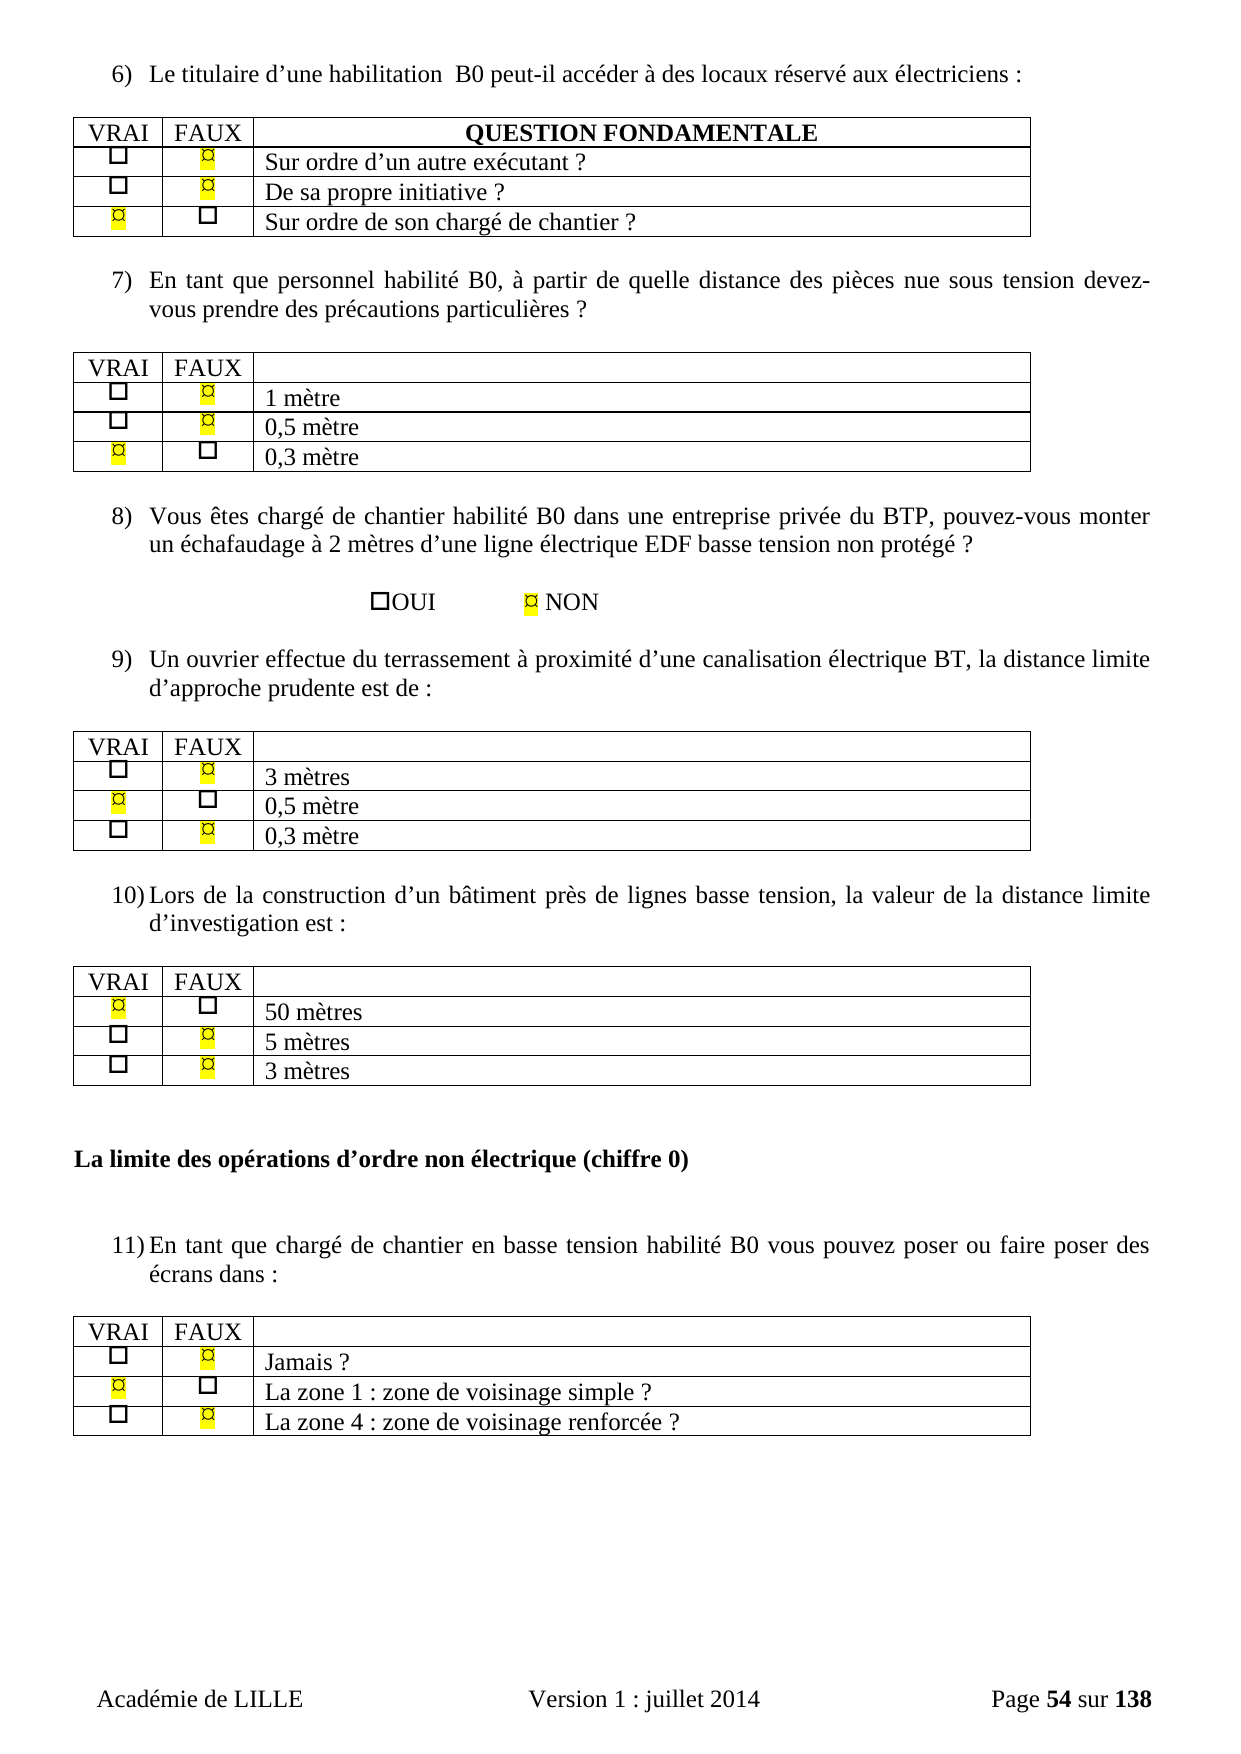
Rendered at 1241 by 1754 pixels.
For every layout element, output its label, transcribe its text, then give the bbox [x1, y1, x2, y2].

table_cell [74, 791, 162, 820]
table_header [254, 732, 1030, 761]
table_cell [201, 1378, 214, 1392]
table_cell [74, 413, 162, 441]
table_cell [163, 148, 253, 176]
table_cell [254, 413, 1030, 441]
list Lors de la construction d’un bâtiment près de lignes basse tension, la valeur de la distance limite d’investigation est : [111, 880, 1152, 937]
text La limite des opérations d’ordre non électrique (chiffre 0) [74, 1144, 1152, 1172]
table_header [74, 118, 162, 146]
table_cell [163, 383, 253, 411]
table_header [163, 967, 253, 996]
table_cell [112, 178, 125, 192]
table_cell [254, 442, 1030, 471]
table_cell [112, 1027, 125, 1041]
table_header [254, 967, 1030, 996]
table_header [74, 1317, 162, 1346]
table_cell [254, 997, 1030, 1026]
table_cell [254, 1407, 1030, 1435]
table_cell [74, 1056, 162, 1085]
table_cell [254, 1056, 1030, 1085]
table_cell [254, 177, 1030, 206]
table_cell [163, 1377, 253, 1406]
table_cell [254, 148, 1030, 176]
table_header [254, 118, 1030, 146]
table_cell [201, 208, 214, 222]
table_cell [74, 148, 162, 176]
list Vous êtes chargé de chantier habilité B0 dans une entreprise privée du BTP, pouvez-vous monter un échafaudage à 2 mètres d’une ligne électrique EDF basse tension non protégé ? [111, 501, 1152, 558]
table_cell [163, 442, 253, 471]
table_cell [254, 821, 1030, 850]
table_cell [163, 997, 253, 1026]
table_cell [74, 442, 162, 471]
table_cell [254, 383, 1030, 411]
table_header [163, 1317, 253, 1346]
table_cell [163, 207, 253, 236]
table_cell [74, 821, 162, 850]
list En tant que chargé de chantier en basse tension habilité B0 vous pouvez poser ou faire poser des écrans dans : [111, 1230, 1152, 1287]
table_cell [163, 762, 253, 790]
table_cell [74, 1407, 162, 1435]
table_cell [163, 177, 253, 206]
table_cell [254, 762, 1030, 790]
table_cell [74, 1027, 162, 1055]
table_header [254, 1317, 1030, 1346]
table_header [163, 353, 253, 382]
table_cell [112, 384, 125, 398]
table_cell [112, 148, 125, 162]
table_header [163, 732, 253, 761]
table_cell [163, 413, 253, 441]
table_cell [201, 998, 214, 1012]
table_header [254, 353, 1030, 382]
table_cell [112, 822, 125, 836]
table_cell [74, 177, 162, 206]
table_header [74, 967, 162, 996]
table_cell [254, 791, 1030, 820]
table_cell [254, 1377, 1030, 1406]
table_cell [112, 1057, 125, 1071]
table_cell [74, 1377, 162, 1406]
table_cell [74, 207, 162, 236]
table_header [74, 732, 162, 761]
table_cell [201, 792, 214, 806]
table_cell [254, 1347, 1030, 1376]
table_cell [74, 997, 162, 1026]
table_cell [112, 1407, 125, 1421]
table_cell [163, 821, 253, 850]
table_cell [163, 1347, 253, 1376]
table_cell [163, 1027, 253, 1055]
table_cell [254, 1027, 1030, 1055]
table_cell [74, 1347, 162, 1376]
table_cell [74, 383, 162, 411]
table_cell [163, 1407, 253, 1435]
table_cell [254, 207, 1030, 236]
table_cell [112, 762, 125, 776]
list Un ouvrier effectue du terrassement à proximité d’une canalisation électrique BT, la distance limite d’approche prudente est de : [111, 644, 1152, 702]
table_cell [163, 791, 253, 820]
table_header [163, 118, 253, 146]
list Le titulaire d’une habilitation B0 peut-il accéder à des locaux réservé aux électriciens : [111, 59, 1152, 88]
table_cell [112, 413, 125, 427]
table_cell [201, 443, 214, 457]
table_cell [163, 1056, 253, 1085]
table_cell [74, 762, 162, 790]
text OUI NON [74, 587, 1152, 616]
list En tant que personnel habilité B0, à partir de quelle distance des pièces nue sous tension devez-vous prendre des précautions particulières ? [111, 266, 1152, 323]
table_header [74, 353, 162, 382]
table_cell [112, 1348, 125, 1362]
